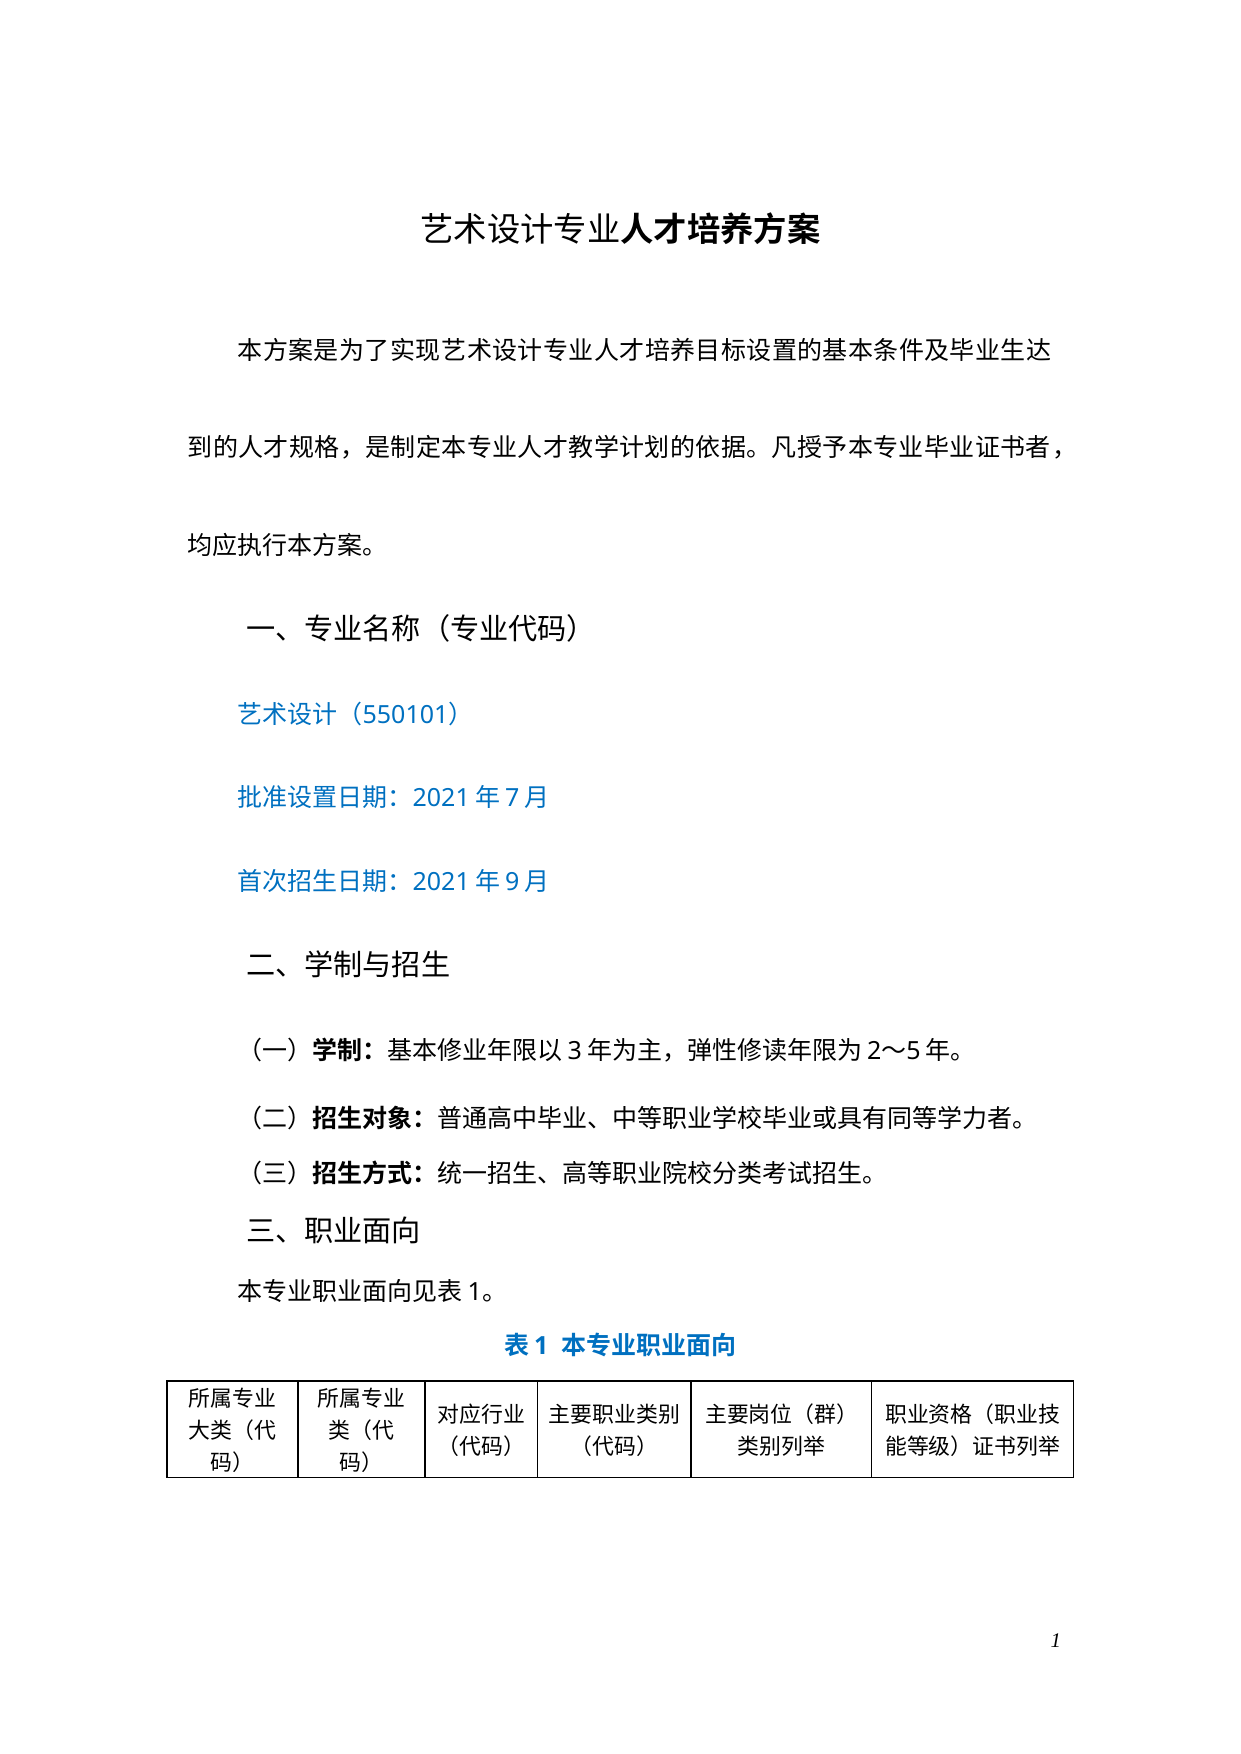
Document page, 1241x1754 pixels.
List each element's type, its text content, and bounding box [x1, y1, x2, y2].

table_header 主要岗位（群） 类别列举 [692, 1382, 871, 1476]
table_header 职业资格（职业技能等级）证书列举 [872, 1382, 1073, 1476]
text 批准设置日期：2021年7月 [187, 763, 1053, 828]
table_header 主要职业类别（代码） [538, 1382, 690, 1476]
text 艺术设计专业人才培养方案 [187, 194, 1053, 259]
text 一、专业名称（专业代码） [187, 594, 1053, 659]
text 三、职业面向 [187, 1208, 1053, 1250]
text 本专业职业面向见表1。 [187, 1271, 1053, 1307]
table_header 对应行业（代码） [426, 1382, 537, 1476]
text （三）招生方式：统一招生、高等职业院校分类考试招生。 [187, 1153, 1053, 1189]
text 艺术设计（550101） [187, 680, 1053, 745]
text 表1 本专业职业面向 [187, 1326, 1053, 1362]
text 二、学制与招生 [187, 930, 1053, 995]
text （一）学制：基本修业年限以3年为主，弹性修读年限为2～5年。 [187, 1016, 1053, 1081]
text 首次招生日期：2021年9月 [187, 847, 1053, 912]
table_header 所属专业大类（代码） [168, 1382, 297, 1476]
table_header 所属专业类（代码） [299, 1382, 424, 1476]
text 本方案是为了实现艺术设计专业人才培养目标设置的基本条件及毕业生达到的人才规格，是制定本专业人才教学计划的依据。凡授予本专业毕业证书者，均应执行本方案。 [187, 316, 1053, 576]
text （二）招生对象：普通高中毕业、中等职业学校毕业或具有同等学力者。 [187, 1099, 1053, 1135]
